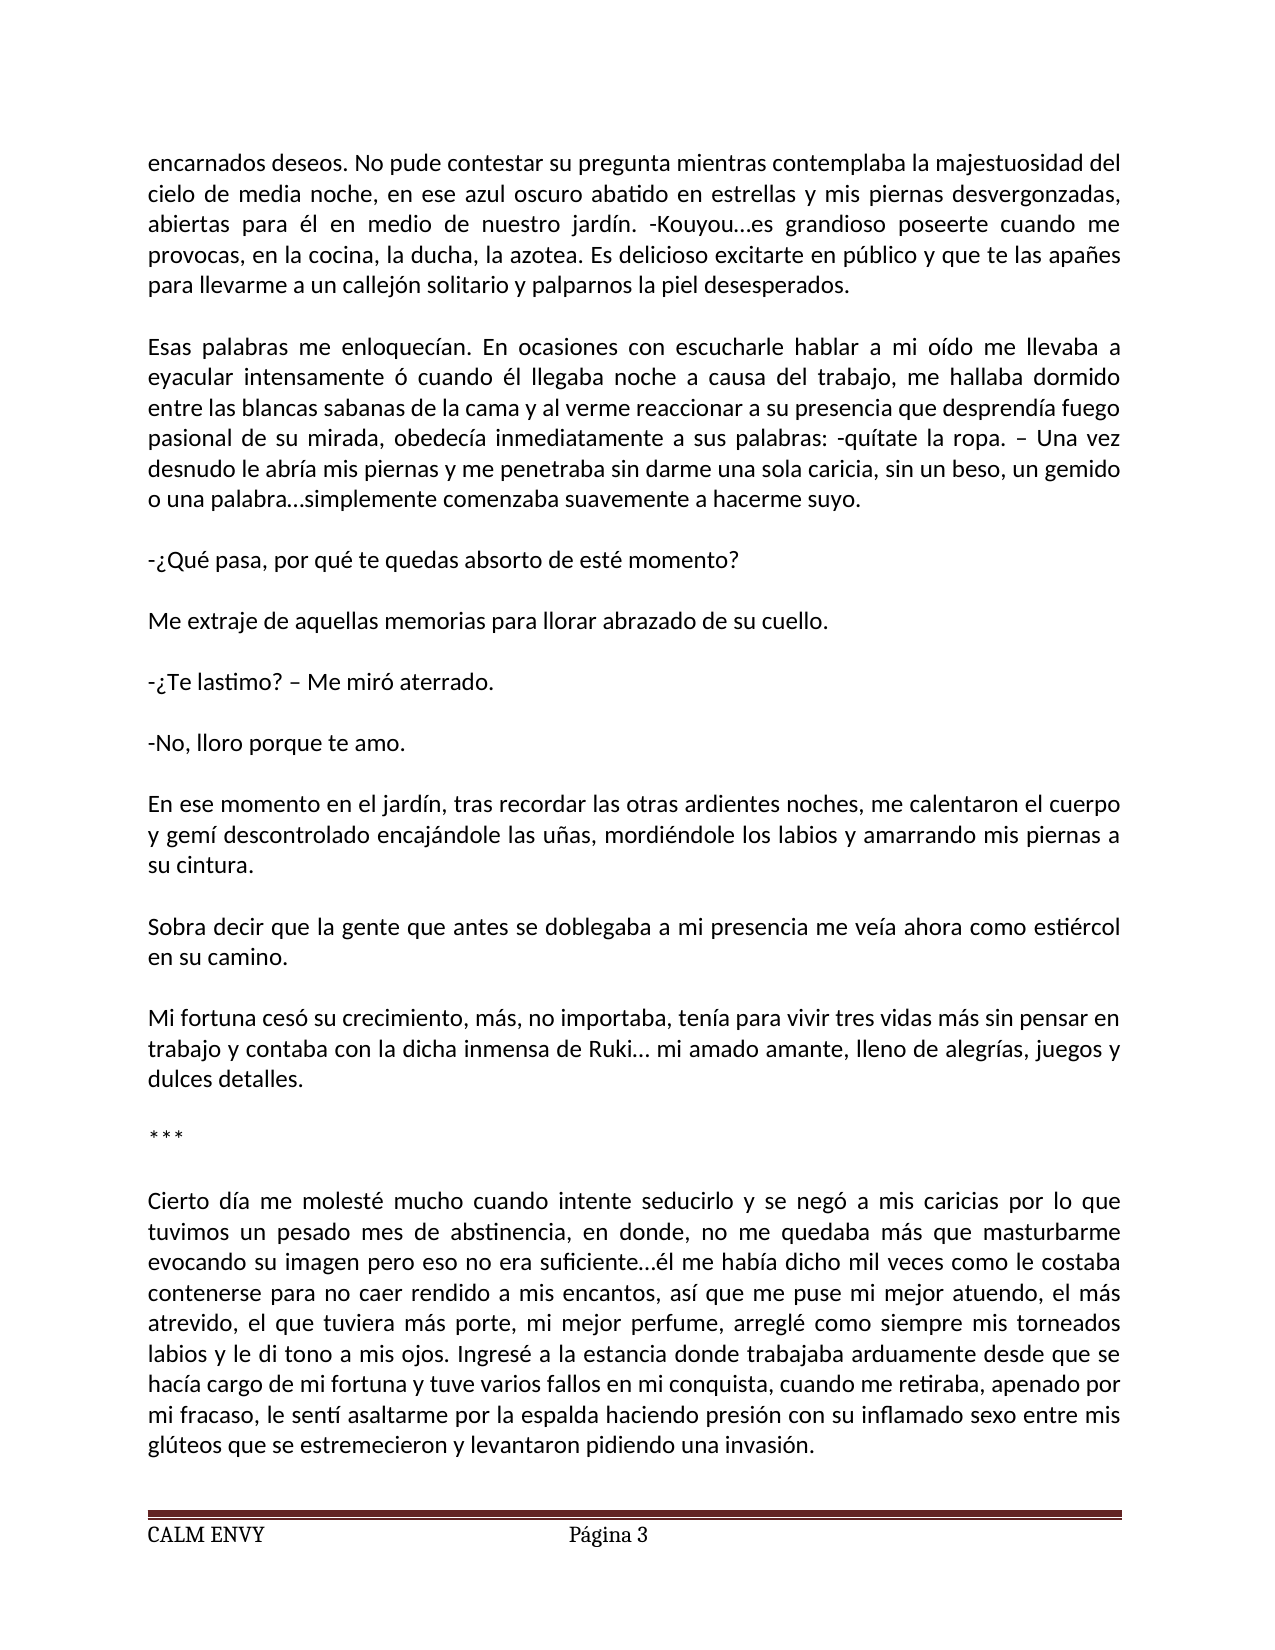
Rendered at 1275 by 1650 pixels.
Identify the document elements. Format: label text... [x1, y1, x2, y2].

text Cierto día me molesté mucho cuando intente seducirlo y se negó a mis caricias por lo que tuvimos un pesado mes de abstinencia, en donde, no me quedaba más que masturbarme evocando su imagen pero eso no era suficiente…él me había dicho mil veces como le costaba contenerse para no caer rendido a mis encantos, así que me puse mi mejor atuendo, el más atrevido, el que tuviera más porte, mi mejor perfume, arreglé como siempre mis torneados labios y le di tono a mis ojos. Ingresé a la estancia donde trabajaba arduamente desde que se hacía cargo de mi fortuna y tuve varios fallos en mi conquista, cuando me retiraba, apenado por mi fracaso, le sentí asaltarme por la espalda haciendo presión con su inflamado sexo entre mis glúteos que se estremecieron y levantaron pidiendo una invasión. [148, 1185, 1122, 1460]
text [148, 148, 1122, 300]
text En ese momento en el jardín, tras recordar las otras ardientes noches, me calentaron el cuerpo y gemí descontrolado encajándole las uñas, mordiéndole los labios y amarrando mis piernas a su cintura. [148, 788, 1122, 880]
text -¿Qué pasa, por qué te quedas absorto de esté momento? [148, 544, 1122, 575]
text -No, lloro porque te amo. [148, 727, 1122, 758]
text Sobra decir que la gente que antes se doblegaba a mi presencia me veía ahora como estiércol en su camino. [148, 911, 1122, 972]
text Me extraje de aquellas memorias para llorar abrazado de su cuello. [148, 605, 1122, 636]
text *** [148, 1124, 1122, 1155]
text Mi fortuna cesó su crecimiento, más, no importaba, tenía para vivir tres vidas más sin pensar en trabajo y contaba con la dicha inmensa de Ruki… mi amado amante, lleno de alegrías, juegos y dulces detalles. [148, 1002, 1122, 1094]
text -¿Te lastimo? – Me miró aterrado. [148, 666, 1122, 697]
text Esas palabras me enloquecían. En ocasiones con escucharle hablar a mi oído me llevaba a eyacular intensamente ó cuando él llegaba noche a causa del trabajo, me hallaba dormido entre las blancas sabanas de la cama y al verme reaccionar a su presencia que desprendía fuego pasional de su mirada, obedecía inmediatamente a sus palabras: -quítate la ropa. – Una vez desnudo le abría mis piernas y me penetraba sin darme una sola caricia, sin un beso, un gemido o una palabra…simplemente comenzaba suavemente a hacerme suyo. [148, 331, 1122, 514]
